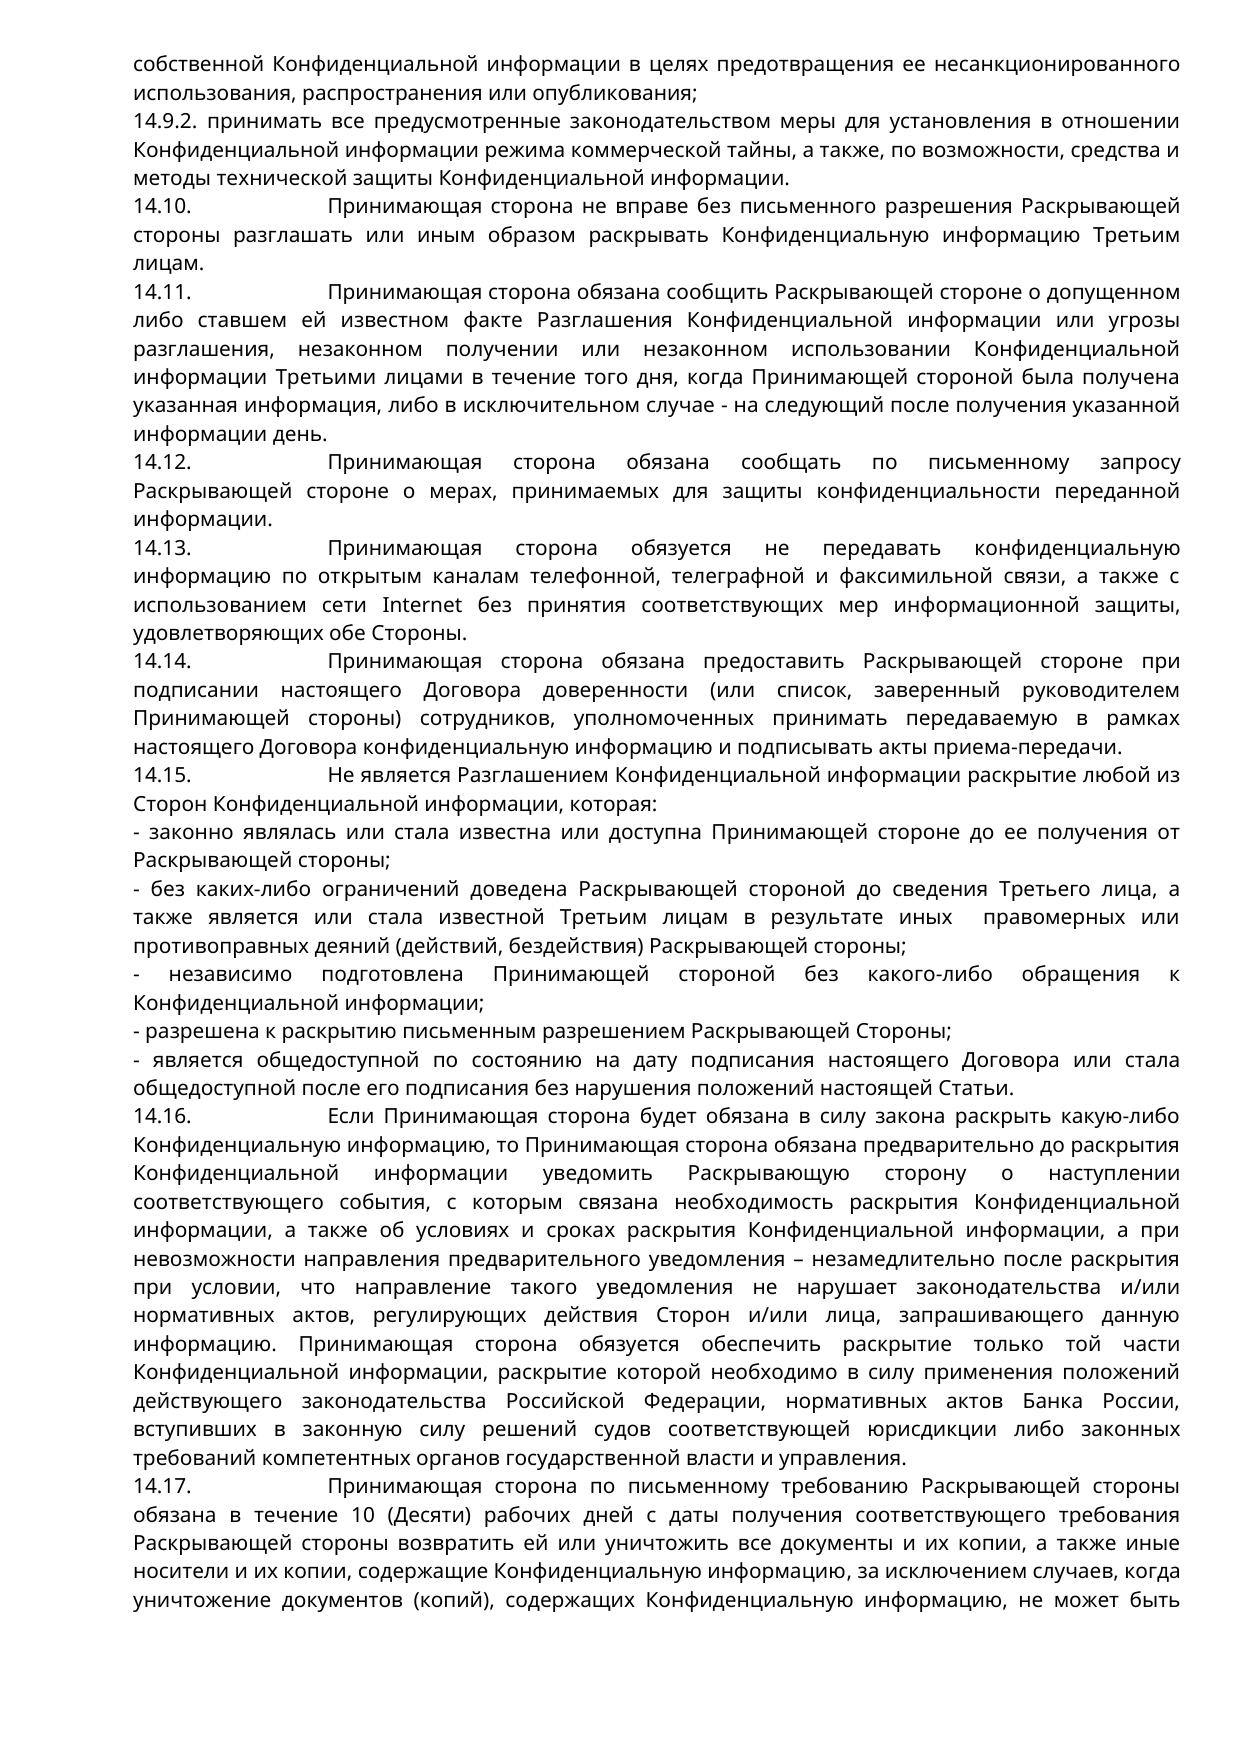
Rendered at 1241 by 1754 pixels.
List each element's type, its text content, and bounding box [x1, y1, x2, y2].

text - является общедоступной по состоянию на дату подписания настоящего Договора или стала общедоступной после его подписания без нарушения положений настоящей Статьи. [133, 1045, 1181, 1102]
list принимать все предусмотренные законодательством меры для установления в отношении Конфиденциальной информации режима коммерческой тайны, а также, по возможности, средства и методы технической защиты Конфиденциальной информации. [133, 106, 1181, 192]
list Принимающая сторона не вправе без письменного разрешения Раскрывающей стороны разглашать или иным образом раскрывать Конфиденциальную информацию Третьим лицам. [133, 192, 1181, 277]
list Если Принимающая сторона будет обязана в силу закона раскрыть какую-либо Конфиденциальную информацию, то Принимающая сторона обязана предварительно до раскрытия Конфиденциальной информации уведомить Раскрывающую сторону о наступлении соответствующего события, с которым связана необходимость раскрытия Конфиденциальной информации, а также об условиях и сроках раскрытия Конфиденциальной информации, а при невозможности направления предварительного уведомления – незамедлительно после раскрытия при условии, что направление такого уведомления не нарушает законодательства и/или нормативных актов, регулирующих действия Сторон и/или лица, запрашивающего данную информацию. Принимающая сторона обязуется обеспечить раскрытие только той части Конфиденциальной информации, раскрытие которой необходимо в силу применения положений действующего законодательства Российской Федерации, нормативных актов Банка России, вступивших в законную силу решений судов соответствующей юрисдикции либо законных требований компетентных органов государственной власти и управления. [133, 1102, 1181, 1471]
list Принимающая сторона обязана предоставить Раскрывающей стороне при подписании настоящего Договора доверенности (или список, заверенный руководителем Принимающей стороны) сотрудников, уполномоченных принимать передаваемую в рамках настоящего Договора конфиденциальную информацию и подписывать акты приема-передачи. [133, 647, 1181, 760]
list Не является Разглашением Конфиденциальной информации раскрытие любой из Сторон Конфиденциальной информации, которая: [133, 760, 1181, 817]
text - законно являлась или стала известна или доступна Принимающей стороне до ее получения от Раскрывающей стороны; [133, 817, 1181, 874]
text - без каких-либо ограничений доведена Раскрывающей стороной до сведения Третьего лица, а также является или стала известной Третьим лицам в результате иных правомерных или противоправных деяний (действий, бездействия) Раскрывающей стороны; [133, 874, 1181, 959]
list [133, 49, 1181, 106]
list Принимающая сторона обязана сообщить Раскрывающей стороне о допущенном либо ставшем ей известном факте Разглашения Конфиденциальной информации или угрозы разглашения, незаконном получении или незаконном использовании Конфиденциальной информации Третьими лицами в течение того дня, когда Принимающей стороной была получена указанная информация, либо в исключительном случае - на следующий после получения указанной информации день. [133, 277, 1181, 447]
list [133, 1471, 1181, 1613]
text - независимо подготовлена Принимающей стороной без какого-либо обращения к Конфиденциальной информации; [133, 959, 1181, 1016]
list Принимающая сторона обязуется не передавать конфиденциальную информацию по открытым каналам телефонной, телеграфной и факсимильной связи, а также с использованием сети Internet без принятия соответствующих мер информационной защиты, удовлетворяющих обе Стороны. [133, 533, 1181, 647]
text - разрешена к раскрытию письменным разрешением Раскрывающей Стороны; [133, 1016, 1181, 1045]
list Принимающая сторона обязана сообщать по письменному запросу Раскрывающей стороне о мерах, принимаемых для защиты конфиденциальности переданной информации. [133, 447, 1181, 533]
